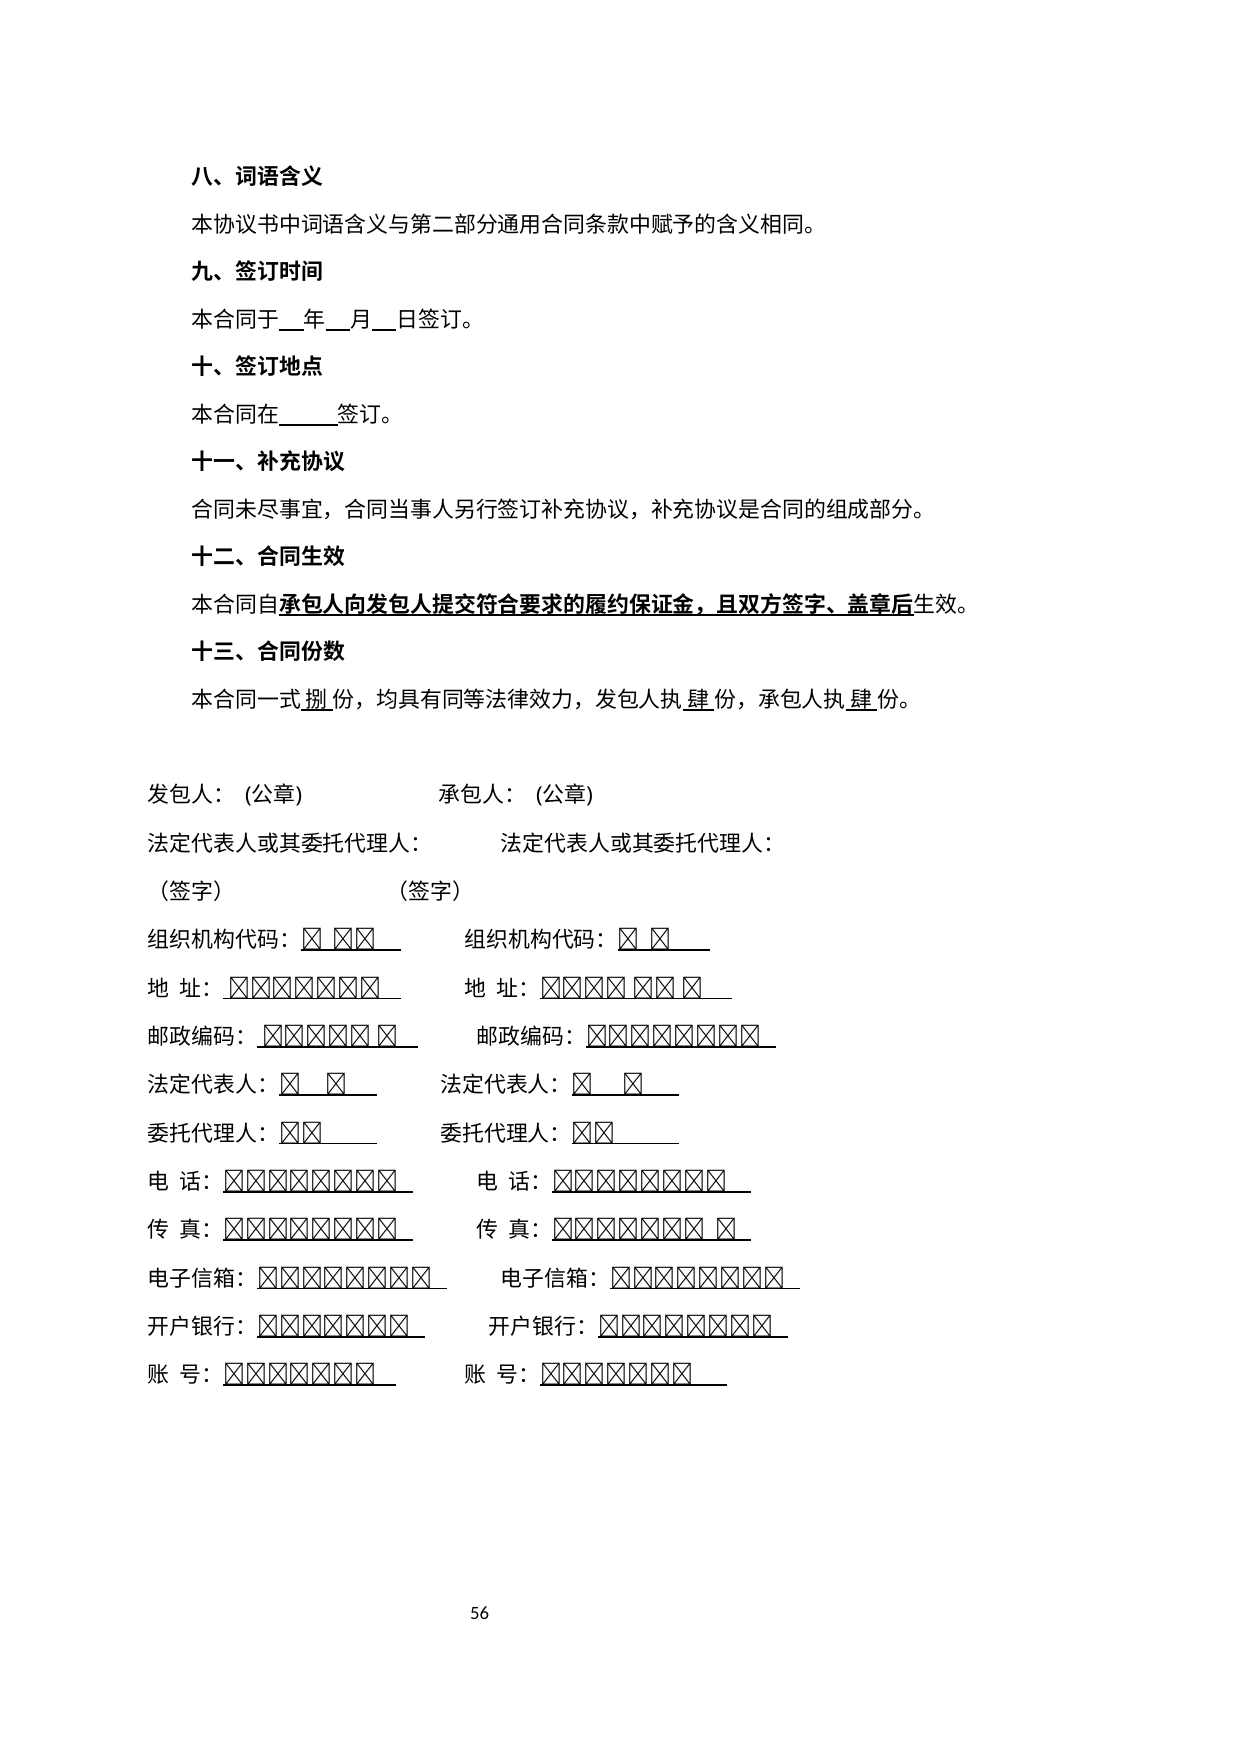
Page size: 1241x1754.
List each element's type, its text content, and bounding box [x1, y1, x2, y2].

text （签字） （签字） [148, 873, 1092, 906]
text 电子信箱： 电子信箱： [148, 1260, 1092, 1293]
text 发包人： (公章) 承包人： (公章) [148, 777, 1092, 809]
text 传 真： 传 真：  [148, 1212, 1092, 1244]
text 开户银行： 开户银行： [148, 1308, 1092, 1341]
text 组织机构代码：  组织机构代码：  [148, 922, 1092, 954]
text 十二、合同生效 [148, 539, 1092, 571]
text 本协议书中词语含义与第二部分通用合同条款中赋予的含义相同。 [148, 207, 1092, 238]
text 十、签订地点 [148, 349, 1092, 381]
text 本合同自承包人向发包人提交符合要求的履约保证金，且双方签字、盖章后生效。 [148, 587, 1092, 618]
text 账 号： 账 号： [148, 1357, 1092, 1389]
text 电 话： 电 话： [148, 1163, 1092, 1196]
text 本合同一式 捌 份，均具有同等法律效力，发包人执 肆 份，承包人执 肆 份。 [148, 682, 1092, 713]
text 法定代表人：  法定代表人：  [148, 1067, 1092, 1099]
text 本合同在 签订。 [148, 397, 1092, 428]
text 合同未尽事宜，合同当事人另行签订补充协议，补充协议是合同的组成部分。 [148, 492, 1092, 523]
text 九、签订时间 [148, 254, 1092, 286]
text 八、词语含义 [148, 159, 1092, 191]
text 地 址：  地 址：   [148, 970, 1092, 1003]
text 邮政编码：   邮政编码： [148, 1018, 1092, 1051]
text 法定代表人或其委托代理人： 法定代表人或其委托代理人： [148, 825, 1092, 858]
text 委托代理人： 委托代理人： [148, 1115, 1092, 1148]
text 本合同于 年 月 日签订。 [148, 302, 1092, 333]
text 十一、补充协议 [148, 444, 1092, 476]
text 十三、合同份数 [148, 634, 1092, 666]
